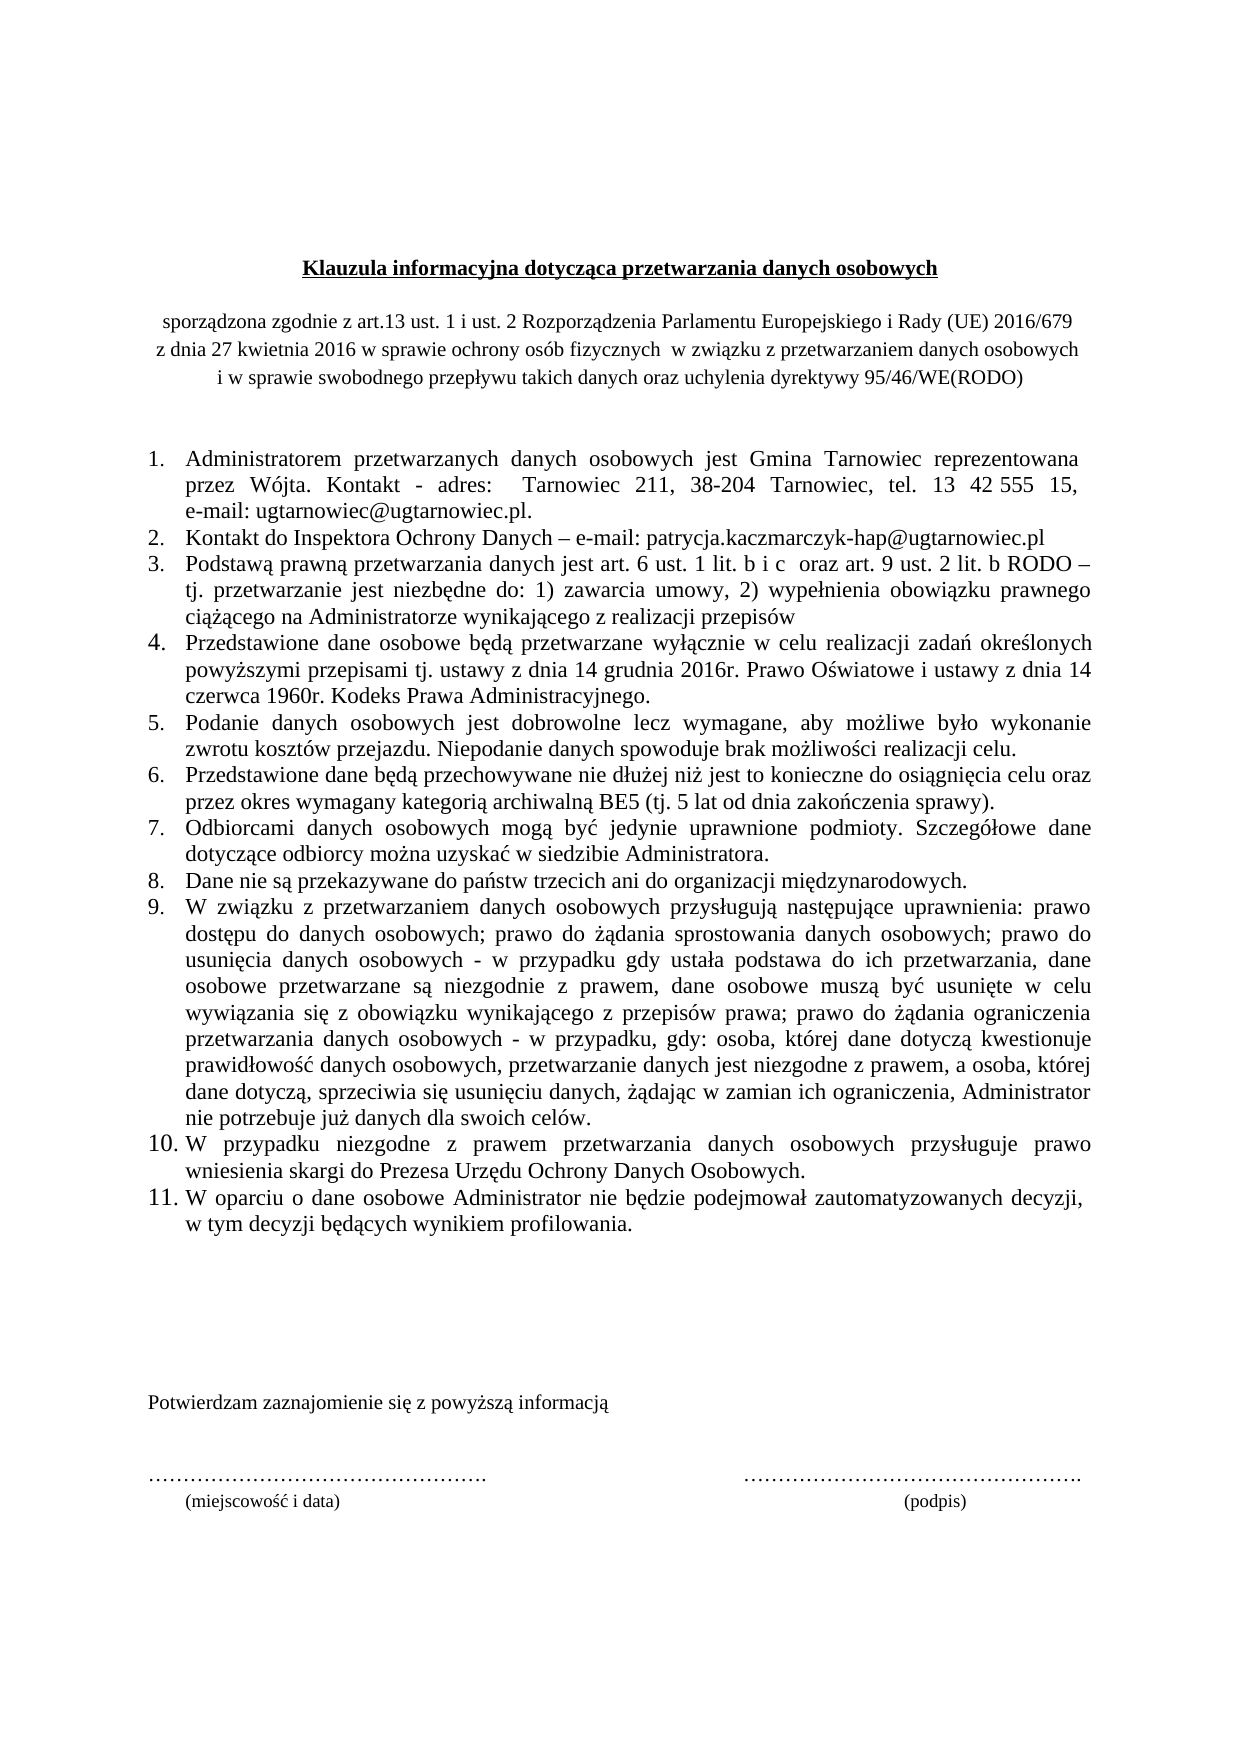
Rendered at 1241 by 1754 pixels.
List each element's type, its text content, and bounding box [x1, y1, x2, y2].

list W przypadku niezgodne z prawem przetwarzania danych osobowych przysługuje prawo wniesienia skargi do Prezesa Urzędu Ochrony Danych Osobowych. [148, 1130, 1093, 1183]
list W związku z przetwarzaniem danych osobowych przysługują następujące uprawnienia: prawo dostępu do danych osobowych; prawo do żądania sprostowania danych osobowych; prawo do usunięcia danych osobowych - w przypadku gdy ustała podstawa do ich przetwarzania, dane osobowe przetwarzane są niezgodnie z prawem, dane osobowe muszą być usunięte w celu wywiązania się z obowiązku wynikającego z przepisów prawa; prawo do żądania ograniczenia przetwarzania danych osobowych - w przypadku, gdy: osoba, której dane dotyczą kwestionuje prawidłowość danych osobowych, przetwarzanie danych jest niezgodne z prawem, a osoba, której dane dotyczą, sprzeciwia się usunięciu danych, żądając w zamian ich ograniczenia, Administrator nie potrzebuje już danych dla swoich celów. [148, 893, 1093, 1130]
list Dane nie są przekazywane do państw trzecich ani do organizacji międzynarodowych. [148, 867, 1093, 893]
list Przedstawione dane będą przechowywane nie dłużej niż jest to konieczne do osiągnięcia celu oraz przez okres wymagany kategorią archiwalną BE5 (tj. 5 lat od dnia zakończenia sprawy). [148, 761, 1093, 814]
list Przedstawione dane osobowe będą przetwarzane wyłącznie w celu realizacji zadań określonych powyższymi przepisami tj. ustawy z dnia 14 grudnia 2016r. Prawo Oświatowe i ustawy z dnia 14 czerwca 1960r. Kodeks Prawa Administracyjnego. [148, 629, 1093, 709]
text Klauzula informacyjna dotycząca przetwarzania danych osobowych [148, 255, 1093, 281]
text …………………………………………. …………………………………………. [148, 1462, 1093, 1486]
text Potwierdzam zaznajomienie się z powyższą informacją [148, 1389, 1093, 1414]
text sporządzona zgodnie z art.13 ust. 1 i ust. 2 Rozporządzenia Parlamentu Europejskiego i Rady (UE) 2016/679 z dnia 27 kwietnia 2016 w sprawie ochrony osób fizycznych w związku z przetwarzaniem danych osobowych i w sprawie swobodnego przepływu takich danych oraz uchylenia dyrektywy 95/46/WE(RODO) [148, 309, 1093, 389]
list Podanie danych osobowych jest dobrowolne lecz wymagane, aby możliwe było wykonanie zwrotu kosztów przejazdu. Niepodanie danych spowoduje brak możliwości realizacji celu. [148, 709, 1093, 761]
list W oparciu o dane osobowe Administrator nie będzie podejmował zautomatyzowanych decyzji, w tym decyzji będących wynikiem profilowania. [148, 1183, 1093, 1237]
list Administratorem przetwarzanych danych osobowych jest Gmina Tarnowiec reprezentowana przez Wójta. Kontakt - adres: Tarnowiec 211, 38-204 Tarnowiec, tel. 13 42 555 15, e-mail: ugtarnowiec@ugtarnowiec.pl. [148, 445, 1093, 524]
list Kontakt do Inspektora Ochrony Danych – e-mail: patrycja.kaczmarczyk-hap@ugtarnowiec.pl [148, 524, 1093, 550]
text (miejscowość i data) (podpis) [148, 1490, 1093, 1511]
list Podstawą prawną przetwarzania danych jest art. 6 ust. 1 lit. b i c oraz art. 9 ust. 2 lit. b RODO – tj. przetwarzanie jest niezbędne do: 1) zawarcia umowy, 2) wypełnienia obowiązku prawnego ciążącego na Administratorze wynikającego z realizacji przepisów [148, 550, 1093, 629]
list Odbiorcami danych osobowych mogą być jedynie uprawnione podmioty. Szczegółowe dane dotyczące odbiorcy można uzyskać w siedzibie Administratora. [148, 814, 1093, 867]
